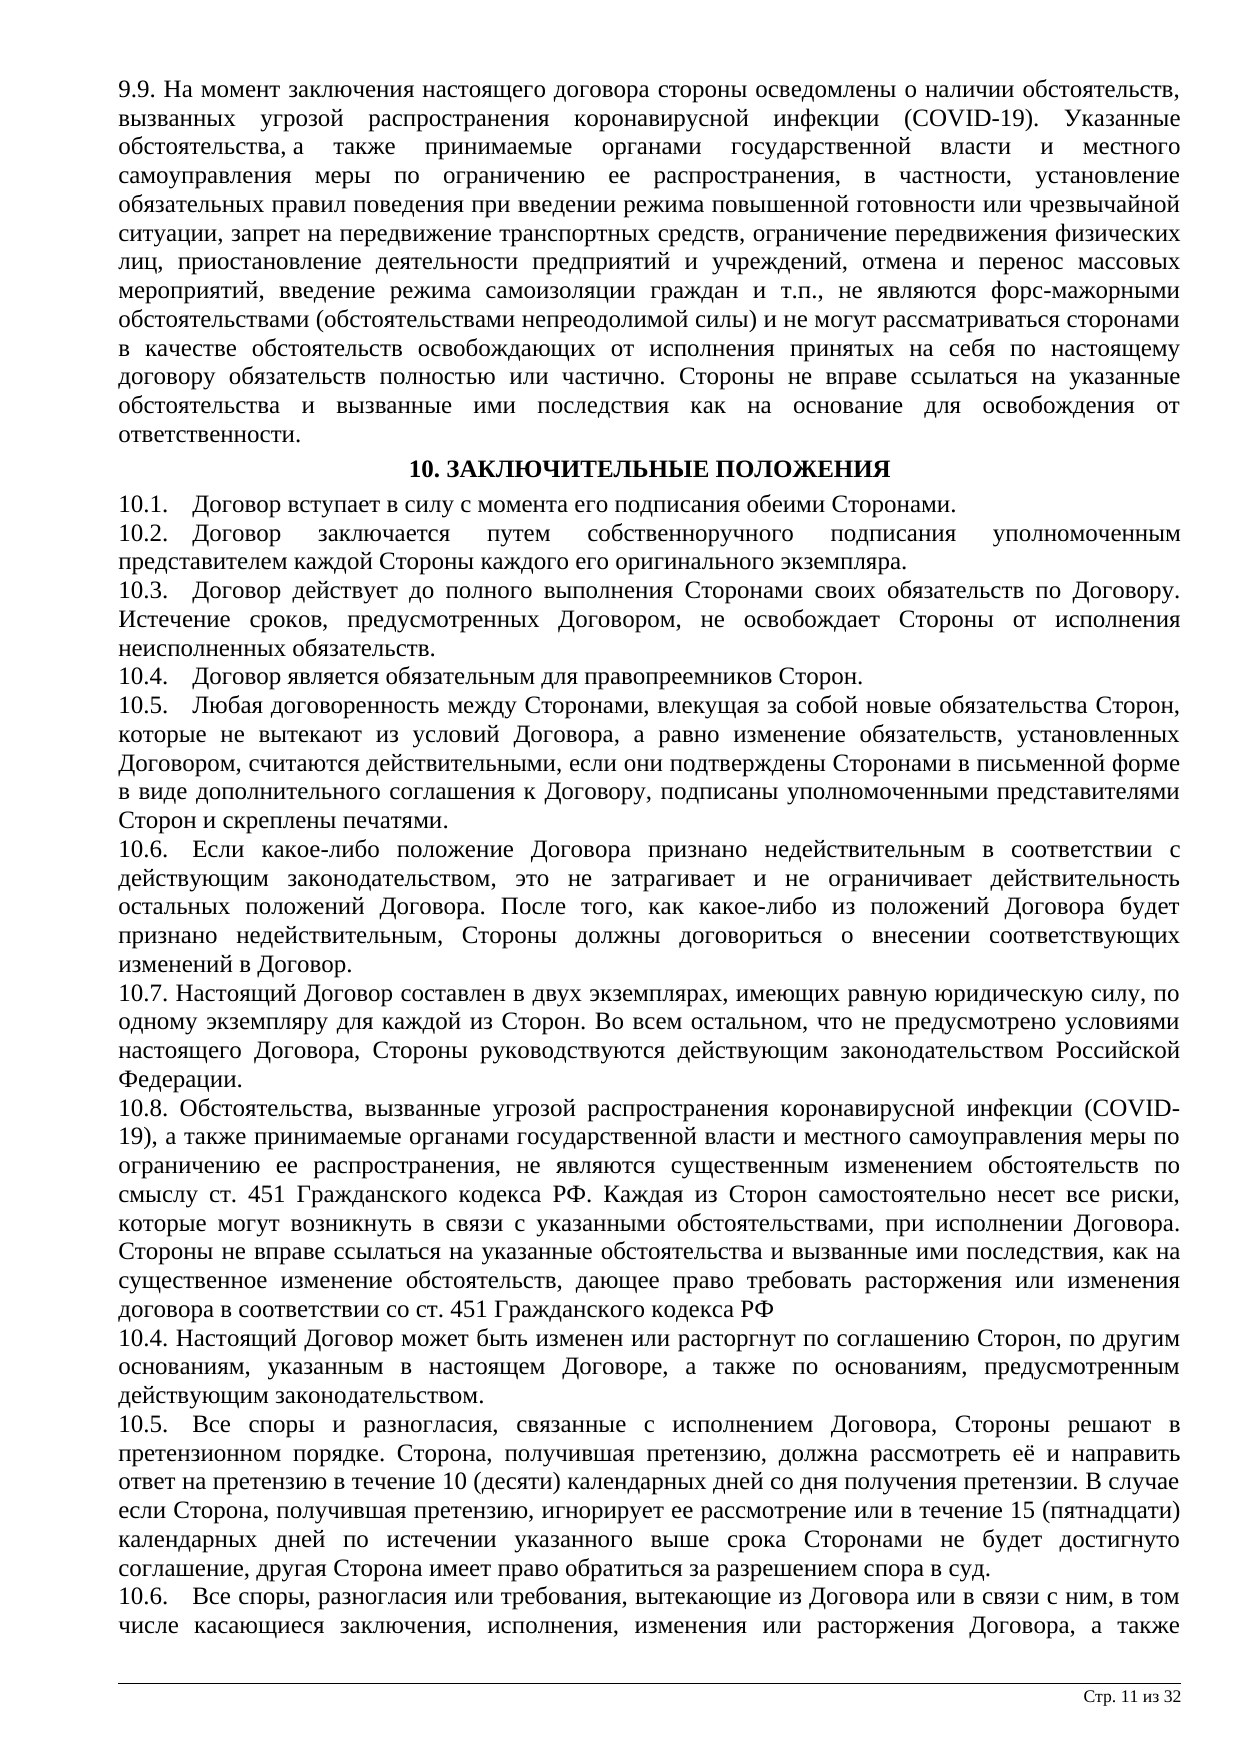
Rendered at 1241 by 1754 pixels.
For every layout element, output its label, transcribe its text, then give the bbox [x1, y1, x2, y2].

text 10.5. Любая договоренность между Сторонами, влекущая за собой новые обязательства Сторон, которые не вытекают из условий Договора, а равно изменение обязательств, установленных Договором, считаются действительными, если они подтверждены Сторонами в письменной форме в виде дополнительного соглашения к Договору, подписаны уполномоченными представителями Сторон и скреплены печатями. [118, 690, 1181, 834]
text 10.7. Настоящий Договор составлен в двух экземплярах, имеющих равную юридическую силу, по одному экземпляру для каждой из Сторон. Во всем остальном, что не предусмотрено условиями настоящего Договора, Стороны руководствуются действующим законодательством Российской Федерации. [118, 978, 1181, 1093]
text 10.6. Если какое-либо положение Договора признано недействительным в соответствии с действующим законодательством, это не затрагивает и не ограничивает действительность остальных положений Договора. После того, как какое-либо из положений Договора будет признано недействительным, Стороны должны договориться о внесении соответствующих изменений в Договор. [118, 834, 1181, 978]
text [118, 1581, 1181, 1639]
text 10.5. Все споры и разногласия, связанные с исполнением Договора, Стороны решают в претензионном порядке. Сторона, получившая претензию, должна рассмотреть её и направить ответ на претензию в течение 10 (десяти) календарных дней со дня получения претензии. В случае если Сторона, получившая претензию, игнорирует ее рассмотрение или в течение 15 (пятнадцати) календарных дней по истечении указанного выше срока Сторонами не будет достигнуто соглашение, другая Сторона имеет право обратиться за разрешением спора в суд. [118, 1409, 1181, 1581]
text 10.4. Настоящий Договор может быть изменен или расторгнут по соглашению Сторон, по другим основаниям, указанным в настоящем Договоре, а также по основаниям, предусмотренным действующим законодательством. [118, 1323, 1181, 1409]
text 10.4. Договор является обязательным для правопреемников Сторон. [118, 661, 1181, 690]
text 10.8. Обстоятельства, вызванные угрозой распространения коронавирусной инфекции (COVID-19), а также принимаемые органами государственной власти и местного самоуправления меры по ограничению ее распространения, не являются существенным изменением обстоятельств по смыслу ст. 451 Гражданского кодекса РФ. Каждая из Сторон самостоятельно несет все риски, которые могут возникнуть в связи с указанными обстоятельствами, при исполнении Договора. Стороны не вправе ссылаться на указанные обстоятельства и вызванные ими последствия, как на существенное изменение обстоятельств, дающее право требовать расторжения или изменения договора в соответствии со ст. 451 Гражданского кодекса РФ [118, 1093, 1181, 1323]
text 9.9. На момент заключения настоящего договора стороны осведомлены о наличии обстоятельств, вызванных угрозой распространения коронавирусной инфекции (COVID-19). Указанные обстоятельства, а также принимаемые органами государственной власти и местного самоуправления меры по ограничению ее распространения, в частности, установление обязательных правил поведения при введении режима повышенной готовности или чрезвычайной ситуации, запрет на передвижение транспортных средств, ограничение передвижения физических лиц, приостановление деятельности предприятий и учреждений, отмена и перенос массовых мероприятий, введение режима самоизоляции граждан и т.п., не являются форс-мажорными обстоятельствами (обстоятельствами непреодолимой силы) и не могут рассматриваться сторонами в качестве обстоятельств освобождающих от исполнения принятых на себя по настоящему договору обязательств полностью или частично. Стороны не вправе ссылаться на указанные обстоятельства и вызванные ими последствия как на основание для освобождения от ответственности. [118, 74, 1181, 448]
text 10.3. Договор действует до полного выполнения Сторонами своих обязательств по Договору. Истечение сроков, предусмотренных Договором, не освобождает Стороны от исполнения неисполненных обязательств. [118, 575, 1181, 661]
text 10.1. Договор вступает в силу с момента его подписания обеими Сторонами. [118, 489, 1181, 518]
text 10. ЗАКЛЮЧИТЕЛЬНЫЕ ПОЛОЖЕНИЯ [118, 454, 1181, 483]
text 10.2. Договор заключается путем собственноручного подписания уполномоченным представителем каждой Стороны каждого его оригинального экземпляра. [118, 518, 1181, 575]
